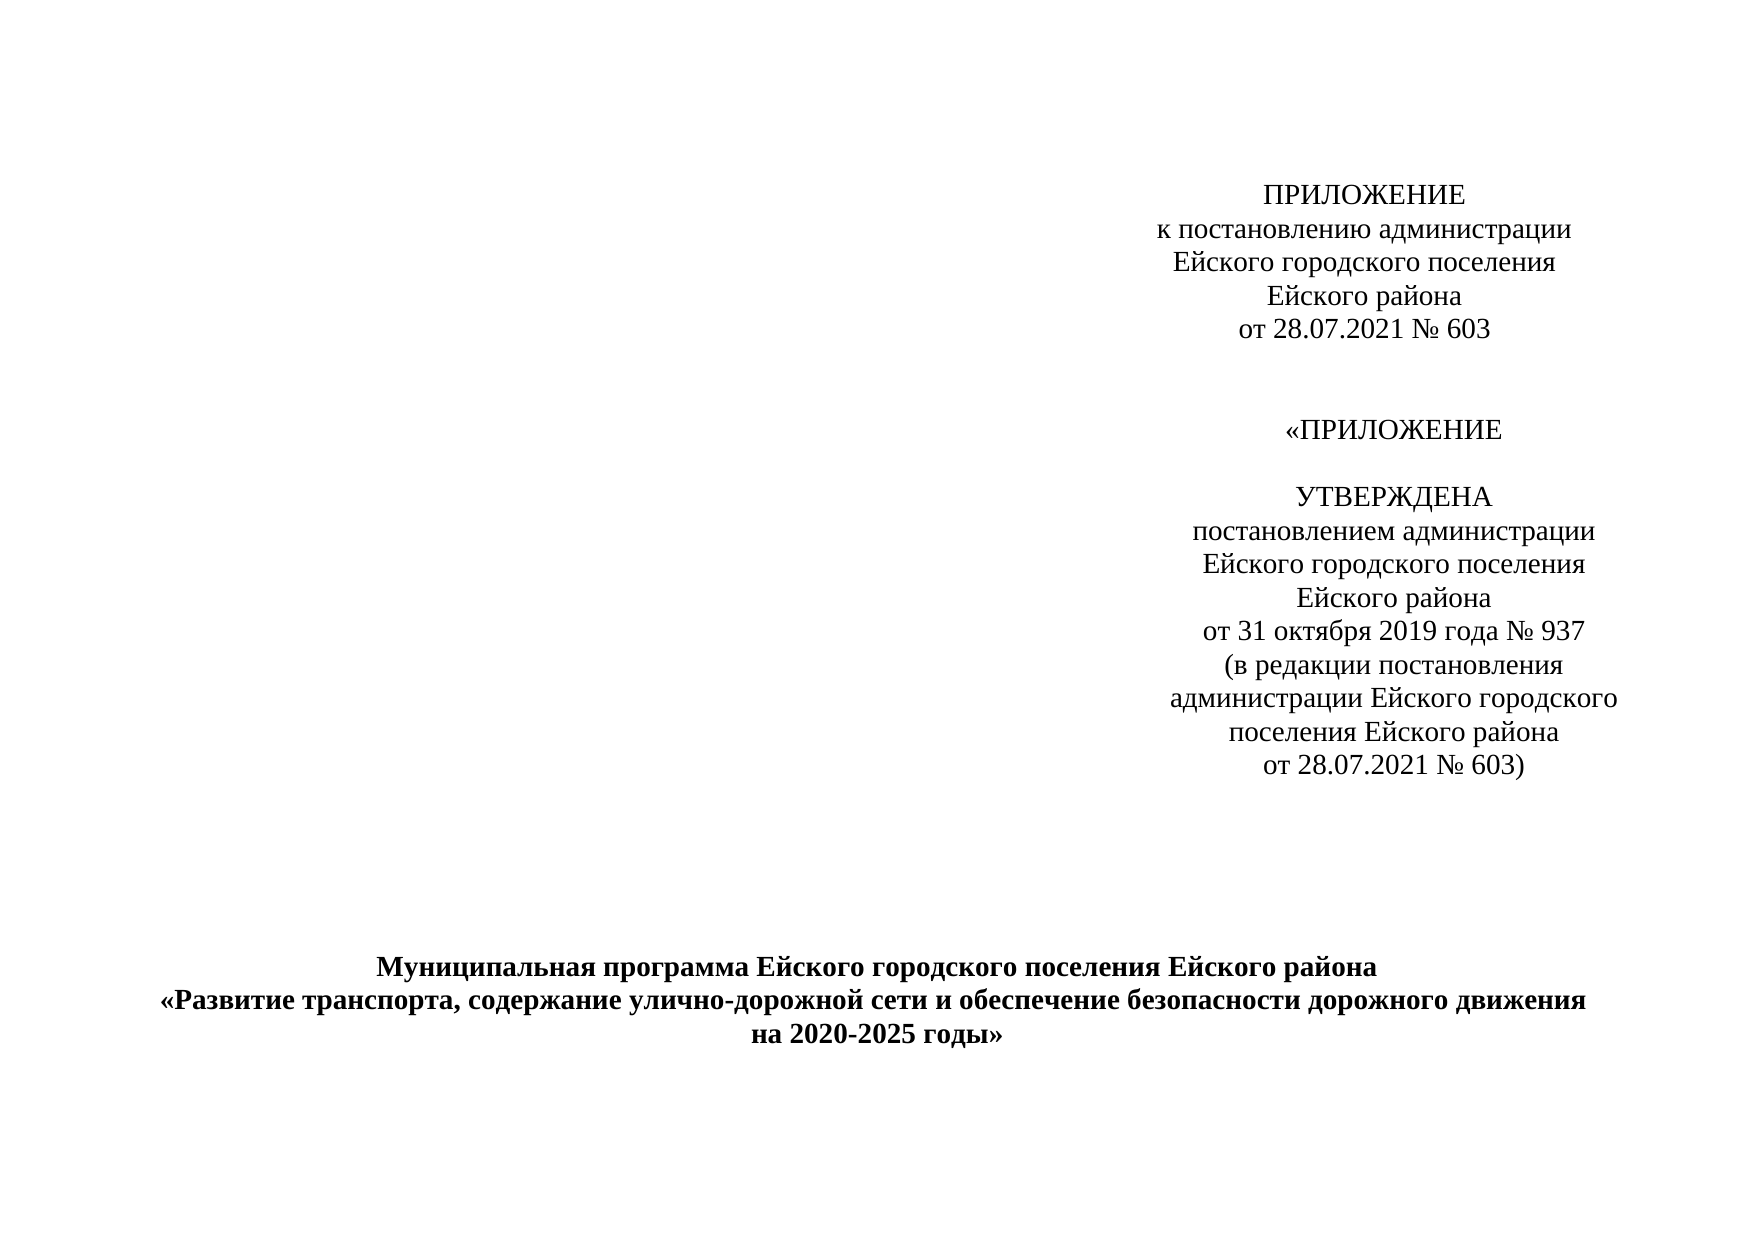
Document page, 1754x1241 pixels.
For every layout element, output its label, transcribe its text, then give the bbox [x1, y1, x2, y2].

text администрации Ейского городского поселения Ейского района [1152, 680, 1636, 747]
text к постановлению администрации [1093, 211, 1636, 244]
text УТВЕРЖДЕНА [1152, 479, 1636, 513]
text Ейского городского поселения [1152, 546, 1636, 580]
text от 28.07.2021 № 603 [1093, 311, 1636, 345]
text (в редакции постановления [1152, 647, 1636, 680]
text Ейского городского поселения [1093, 244, 1636, 278]
text от 28.07.2021 № 603) [1152, 747, 1636, 781]
text ПРИЛОЖЕНИЕ [1093, 177, 1636, 211]
text Муниципальная программа Ейского городского поселения Ейского района [118, 949, 1636, 982]
text постановлением администрации [1152, 513, 1636, 546]
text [118, 982, 1636, 1049]
text от 31 октября 2019 года № 937 [1152, 613, 1636, 647]
text Ейского района [1093, 278, 1636, 311]
text Ейского района [1152, 580, 1636, 613]
text «ПРИЛОЖЕНИЕ [1152, 412, 1636, 446]
